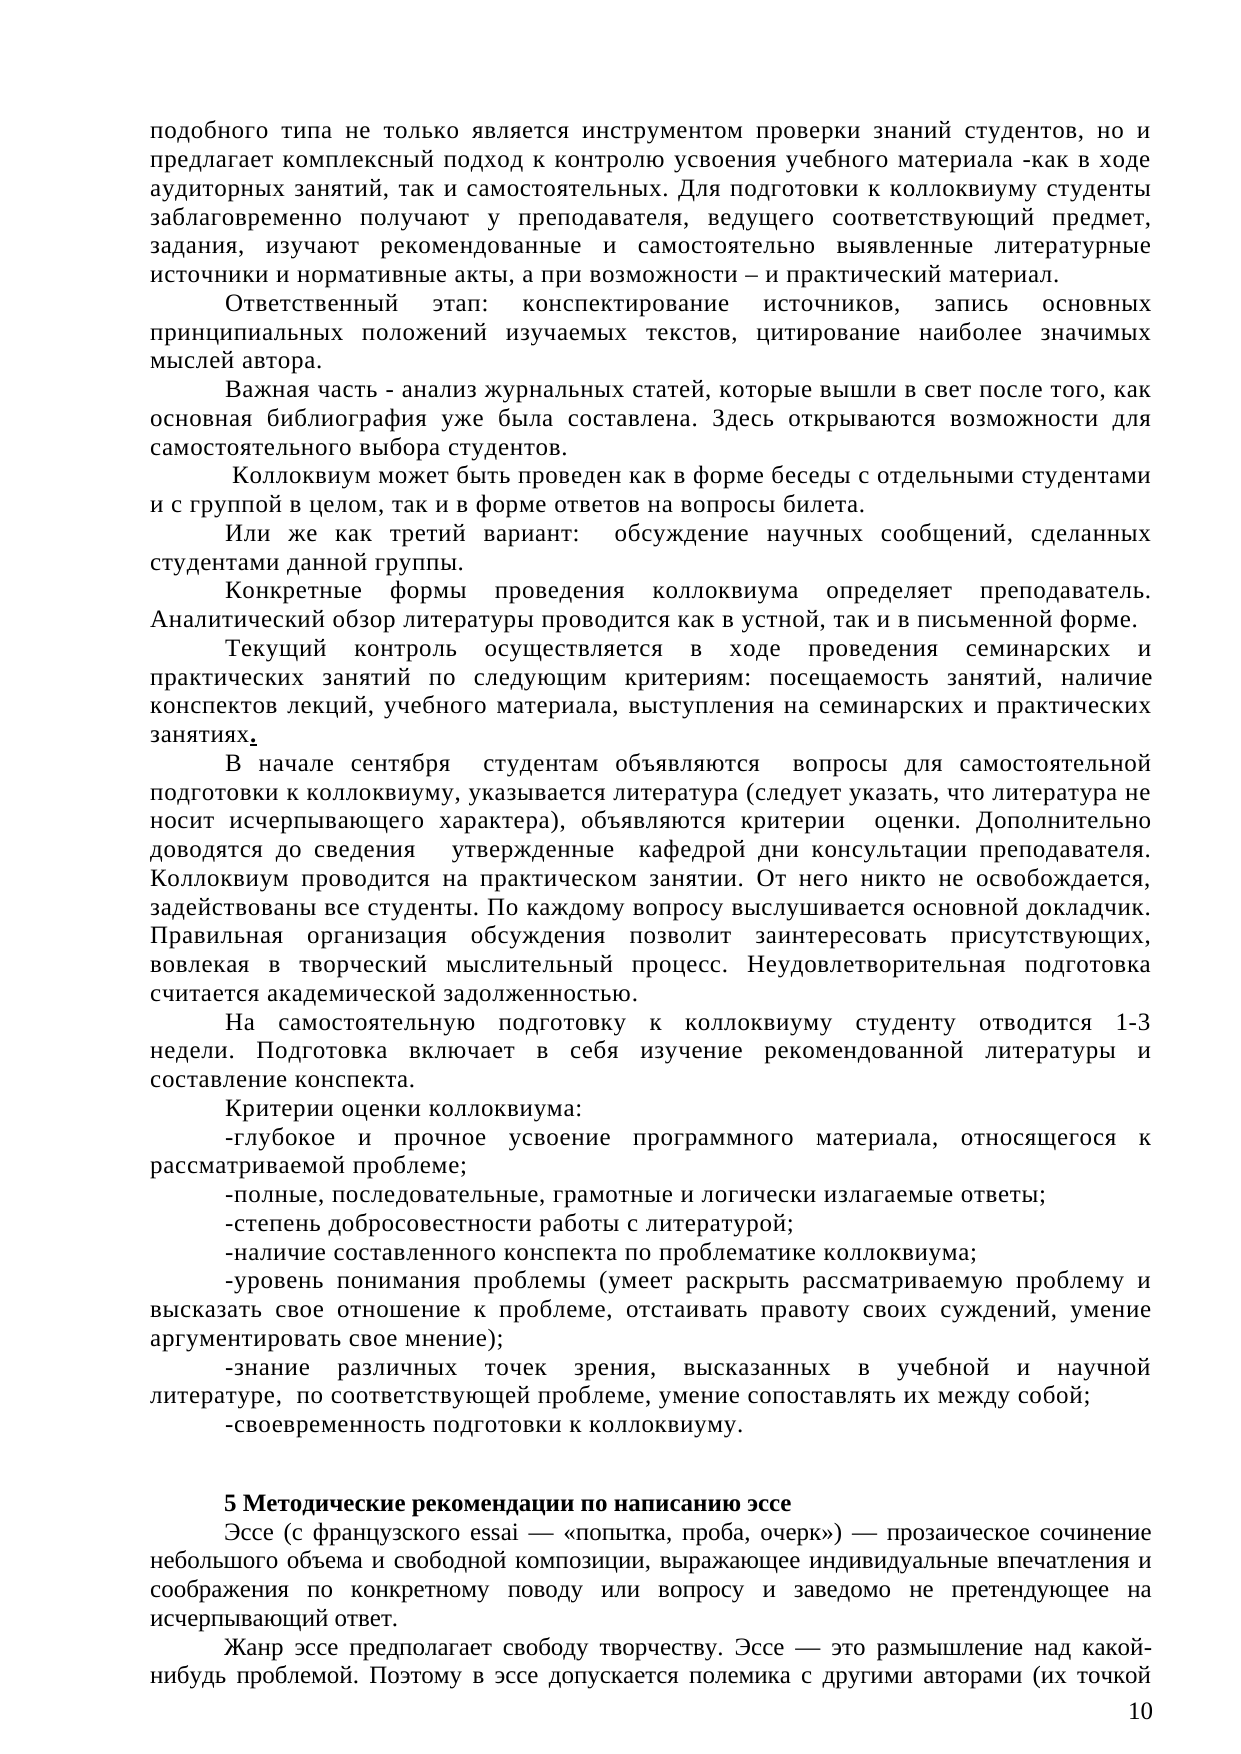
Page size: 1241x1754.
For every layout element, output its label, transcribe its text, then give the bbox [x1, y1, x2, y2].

text -полные, последовательные, грамотные и логически излагаемые ответы; [150, 1179, 1153, 1208]
text В начале сентября студентам объявляются вопросы для самостоятельной подготовки к коллоквиуму, указывается литература (следует указать, что литература не носит исчерпывающего характера), объявляются критерии оценки. Дополнительно доводятся до сведения утвержденные кафедрой дни консультации преподавателя. Коллоквиум проводится на практическом занятии. От него никто не освобождается, задействованы все студенты. По каждому вопросу выслушивается основной докладчик. Правильная организация обсуждения позволит заинтересовать присутствующих, вовлекая в творческий мыслительный процесс. Неудовлетворительная подготовка считается академической задолженностью. [150, 748, 1153, 1007]
text На самостоятельную подготовку к коллоквиуму студенту отводится 1-3 недели. Подготовка включает в себя изучение рекомендованной литературы и составление конспекта. [150, 1007, 1153, 1093]
text Эссе (с французского еssai — «попытка, проба, очерк») — прозаическое сочинение небольшого объема и свободной композиции, выражающее индивидуальные впечатления и соображения по конкретному поводу или вопросу и заведомо не претендующее на исчерпывающий ответ. [150, 1517, 1153, 1632]
text Ответственный этап: конспектирование источников, запись основных принципиальных положений изучаемых текстов, цитирование наиболее значимых мыслей автора. [150, 288, 1153, 374]
text -наличие составленного конспекта по проблематике коллоквиума; [150, 1237, 1153, 1266]
text -степень добросовестности работы с литературой; [150, 1208, 1153, 1237]
text -глубокое и прочное усвоение программного материала, относящегося к рассматриваемой проблеме; [150, 1122, 1153, 1179]
text Критерии оценки коллоквиума: [150, 1093, 1153, 1122]
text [150, 116, 1153, 288]
text Или же как третий вариант: обсуждение научных сообщений, сделанных студентами данной группы. [150, 518, 1153, 576]
text -своевременность подготовки к коллоквиуму. [150, 1409, 1153, 1438]
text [150, 1632, 1153, 1689]
text Конкретные формы проведения коллоквиума определяет преподаватель. Аналитический обзор литературы проводится как в устной, так и в письменной форме. [150, 576, 1153, 633]
text Коллоквиум может быть проведен как в форме беседы с отдельными студентами и с группой в целом, так и в форме ответов на вопросы билета. [150, 461, 1153, 518]
text -знание различных точек зрения, высказанных в учебной и научной литературе, по соответствующей проблеме, умение сопоставлять их между собой; [150, 1352, 1153, 1409]
text Текущий контроль осуществляется в ходе проведения семинарских и практических занятий по следующим критериям: посещаемость занятий, наличие конспектов лекций, учебного материала, выступления на семинарских и практических занятиях. [150, 633, 1153, 748]
text -уровень понимания проблемы (умеет раскрыть рассматриваемую проблему и высказать свое отношение к проблеме, отстаивать правоту своих суждений, умение аргументировать свое мнение); [150, 1266, 1153, 1352]
text Важная часть - анализ журнальных статей, которые вышли в свет после того, как основная библиография уже была составлена. Здесь открываются возможности для самостоятельного выбора студентов. [150, 374, 1153, 461]
subtitle 5 Методические рекомендации по написанию эссе [150, 1488, 1153, 1517]
